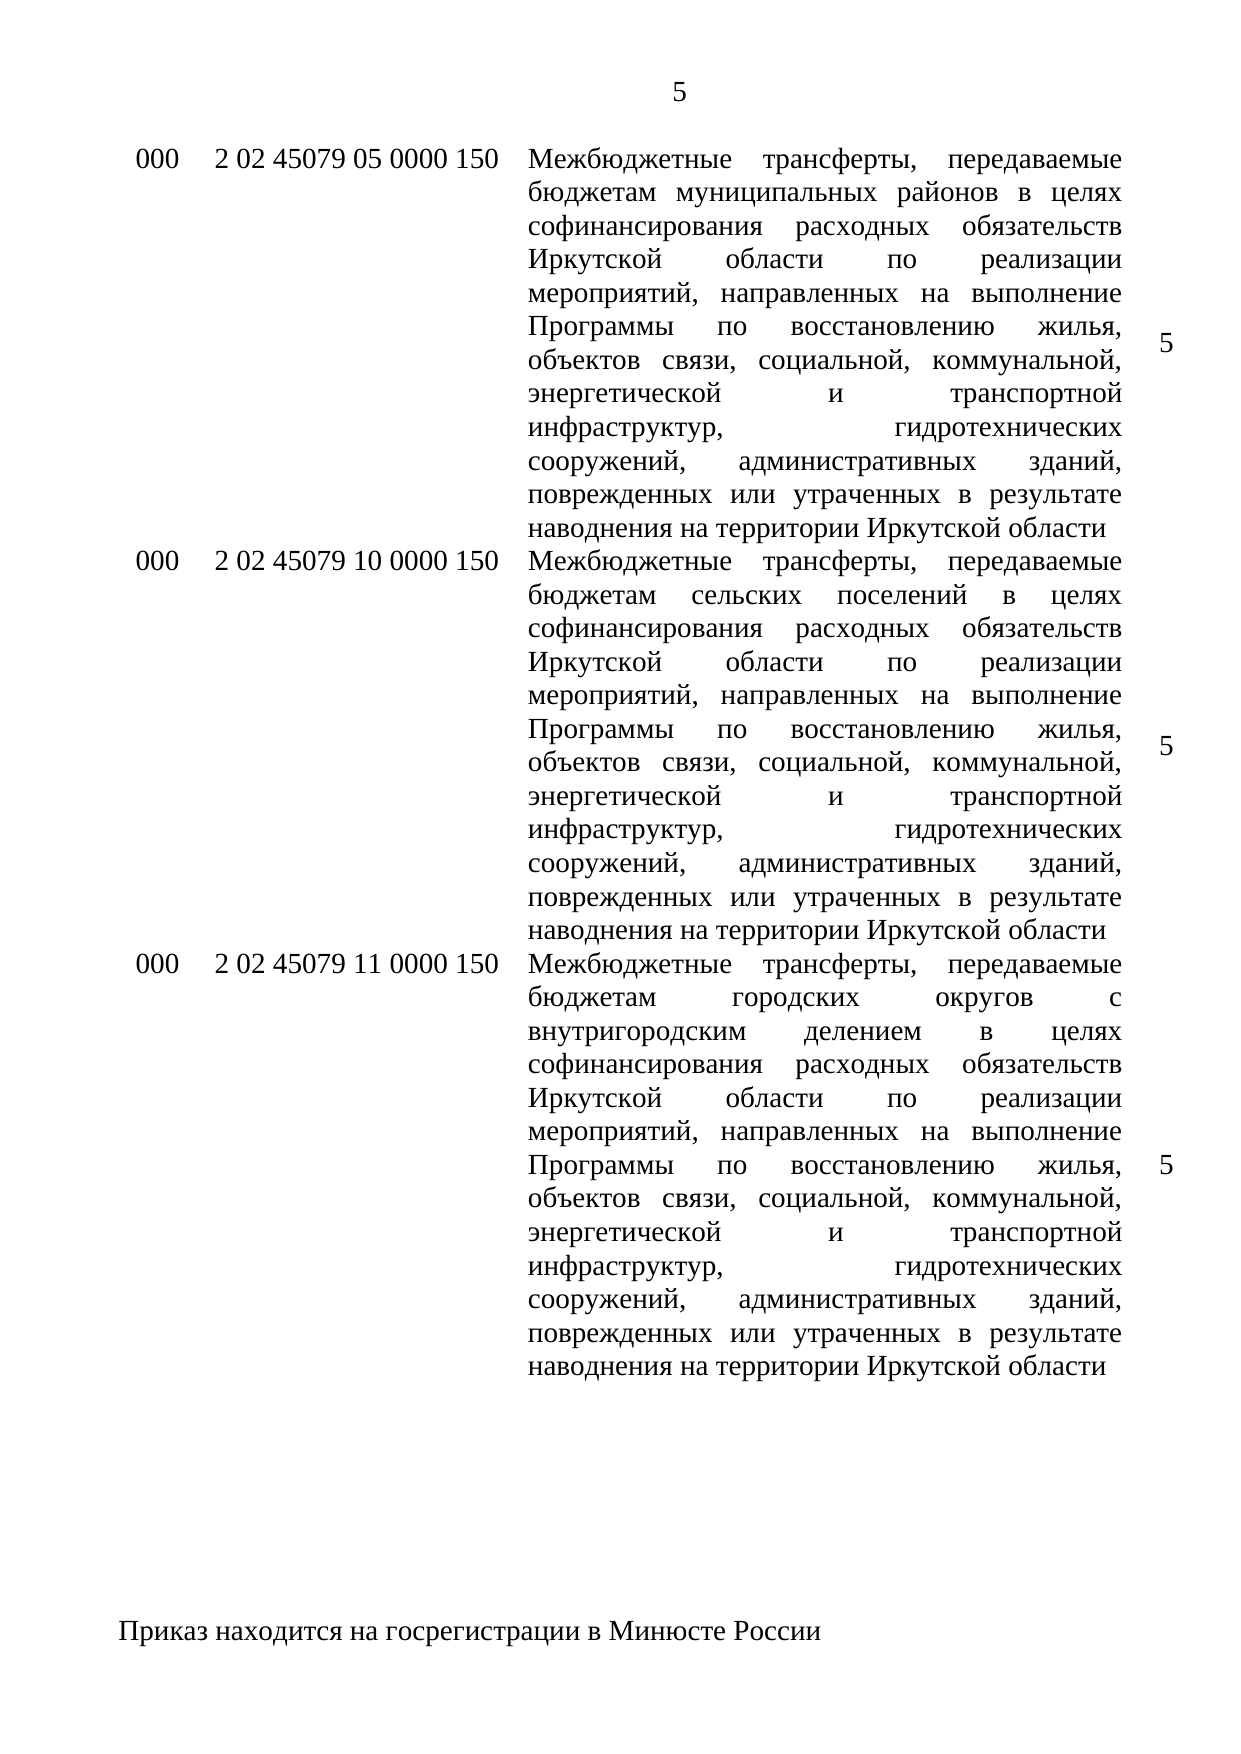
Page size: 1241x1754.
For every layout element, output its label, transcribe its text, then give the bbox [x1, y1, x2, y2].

table_cell 5 [1134, 946, 1199, 1382]
table_cell 5 [1134, 543, 1199, 946]
table_cell Межбюджетные трансферты, передаваемые бюджетам городских округов с внутригородским делением в целях софинансирования расходных обязательств Иркутской области по реализации мероприятий, направленных на выполнение Программы по восстановлению жилья, объектов связи, социальной, коммунальной, энергетической и транспортной инфраструктур, гидротехнических сооружений, административных зданий, поврежденных или утраченных в результате наводнения на территории Иркутской области [516, 946, 1134, 1382]
table_cell 000 [118, 946, 197, 1382]
table_cell 5 [1134, 141, 1199, 543]
table_cell Межбюджетные трансферты, передаваемые бюджетам муниципальных районов в целях софинансирования расходных обязательств Иркутской области по реализации мероприятий, направленных на выполнение Программы по восстановлению жилья, объектов связи, социальной, коммунальной, энергетической и транспортной инфраструктур, гидротехнических сооружений, административных зданий, поврежденных или утраченных в результате наводнения на территории Иркутской области [516, 141, 1134, 543]
table_cell 000 [118, 543, 197, 946]
table_cell Межбюджетные трансферты, передаваемые бюджетам сельских поселений в целях софинансирования расходных обязательств Иркутской области по реализации мероприятий, направленных на выполнение Программы по восстановлению жилья, объектов связи, социальной, коммунальной, энергетической и транспортной инфраструктур, гидротехнических сооружений, административных зданий, поврежденных или утраченных в результате наводнения на территории Иркутской области [516, 543, 1134, 946]
table_cell 2 02 45079 05 0000 150 [197, 141, 516, 543]
table_cell 000 [118, 141, 197, 543]
table_cell 2 02 45079 10 0000 150 [197, 543, 516, 946]
table_cell 2 02 45079 11 0000 150 [197, 946, 516, 1382]
